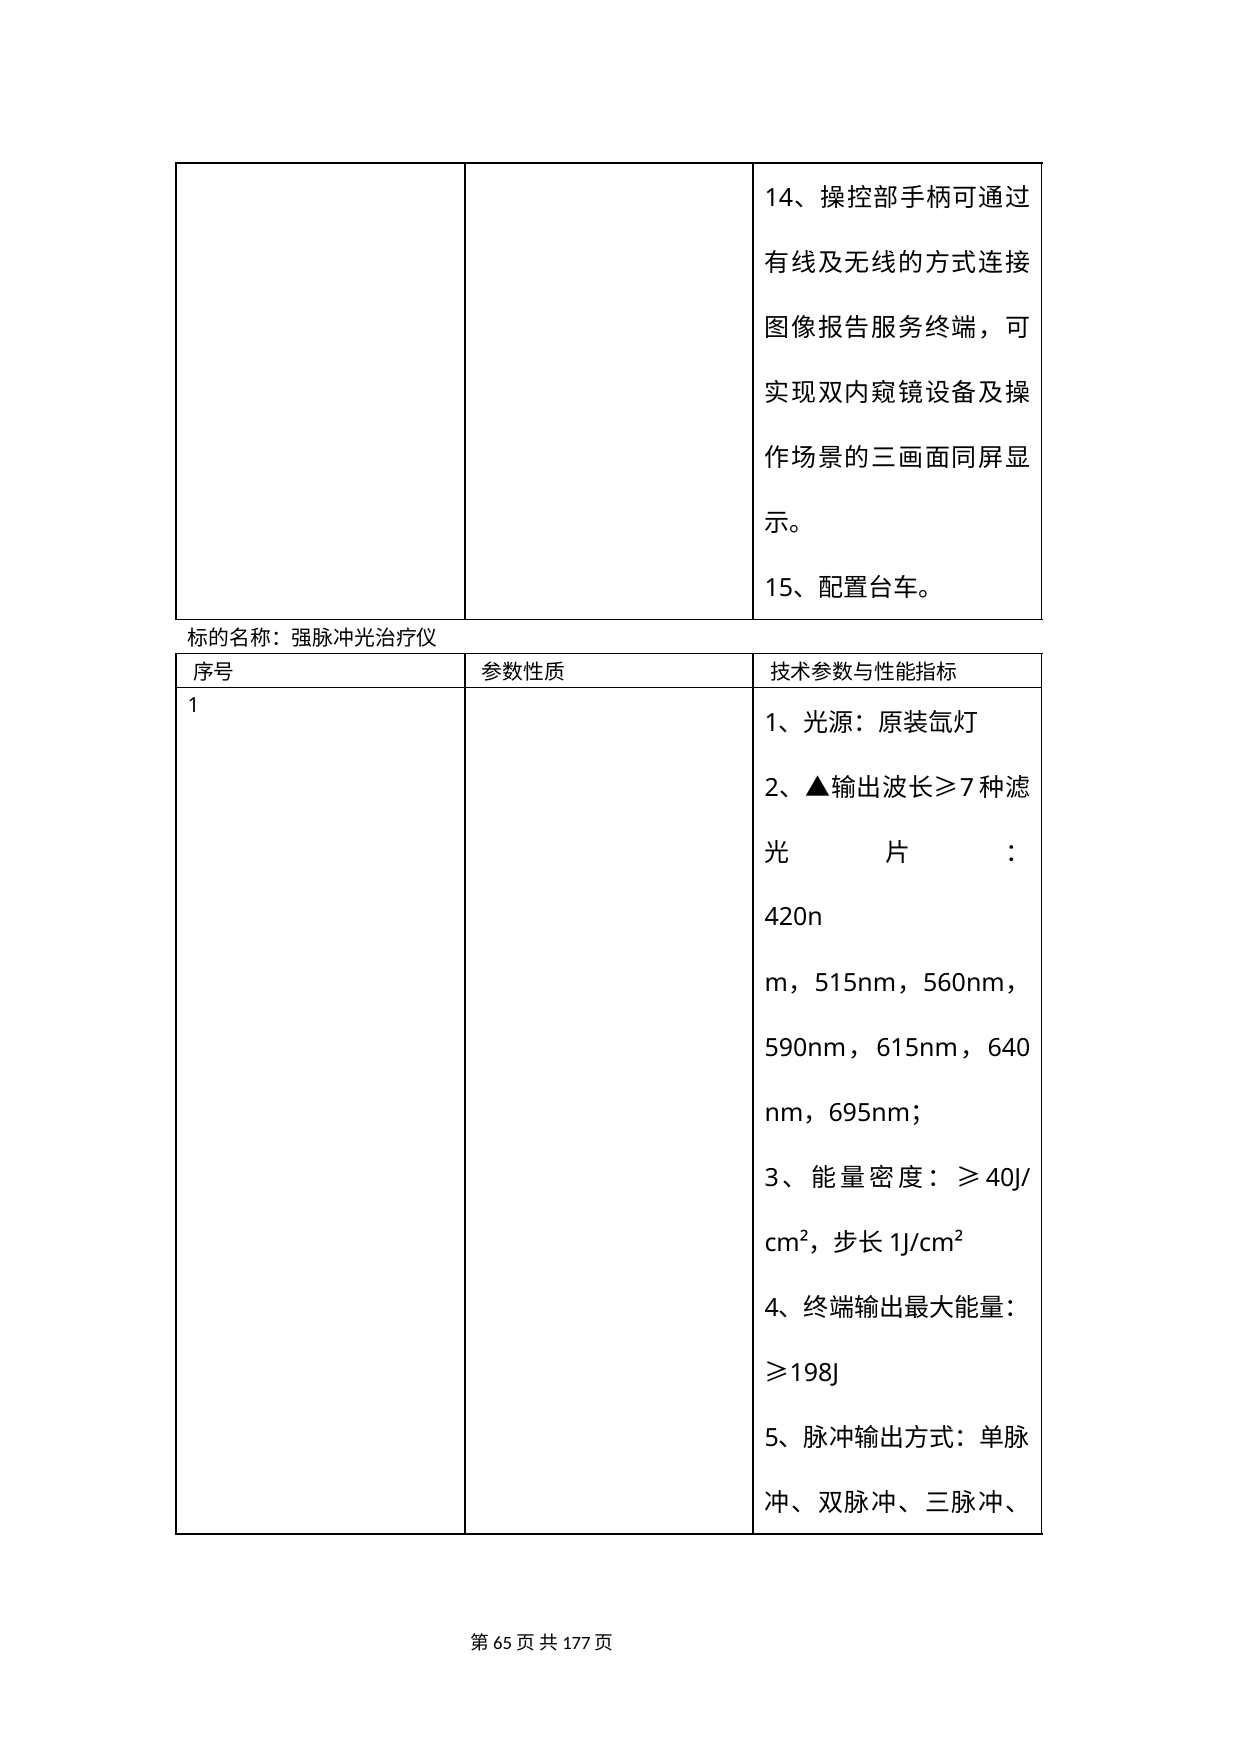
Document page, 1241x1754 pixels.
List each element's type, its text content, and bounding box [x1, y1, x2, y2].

table_header 技术参数与性能指标 [754, 654, 1041, 687]
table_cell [754, 164, 1041, 618]
table_cell [466, 688, 752, 1533]
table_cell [754, 688, 1041, 1533]
text 标的名称：强脉冲光治疗仪 [187, 620, 1053, 653]
table_cell 1 [177, 688, 464, 1533]
table_cell 1 [177, 164, 464, 618]
table_header 序号 [177, 654, 464, 687]
table_header 参数性质 [466, 654, 752, 687]
table_cell [466, 164, 752, 618]
